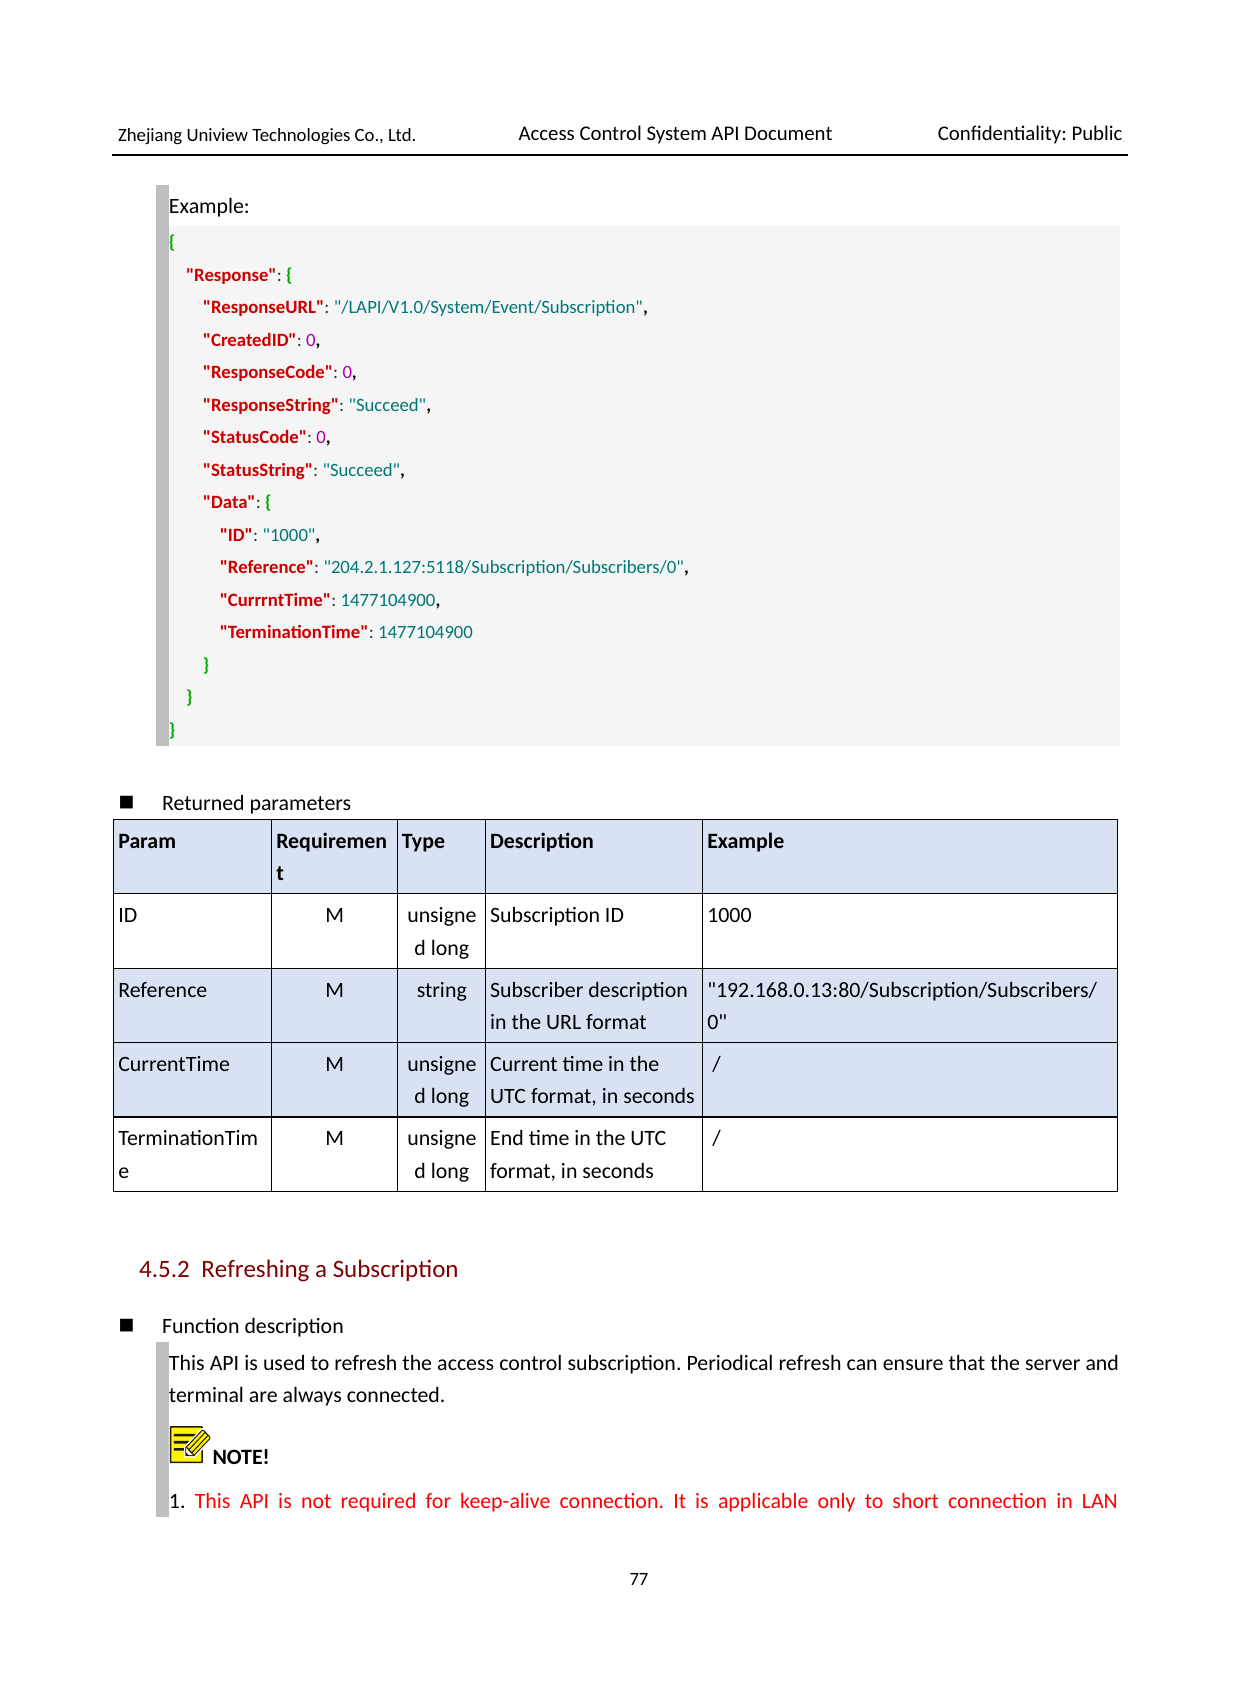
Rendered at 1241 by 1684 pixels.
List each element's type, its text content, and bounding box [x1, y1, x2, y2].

table_cell M [272, 1043, 397, 1116]
table_cell string [398, 969, 485, 1042]
list Function description [118, 1309, 1122, 1342]
table_header Example: { "Response": { "ResponseURL": "/LAPI/V1.0/System/Event/Subscription", "CreatedID": 0, "ResponseCode": 0, "ResponseString": "Succeed", "StatusCode": 0, "StatusString": "Succeed", "Data": { "ID": "1000", "Reference": "204.2.1.127:5118/Subscription/Subscribers/0", "CurrrntTime": 1477104900, "TerminationTime": 1477104900 } } } [169, 185, 1122, 746]
table_cell / [703, 1118, 1117, 1191]
table_cell M [272, 969, 397, 1042]
table_cell M [272, 1118, 397, 1191]
table_header Param [114, 820, 271, 893]
table_cell Current time in the UTC format, in seconds [486, 1043, 702, 1116]
table_cell Subscriber description in the URL format [486, 969, 702, 1042]
table_cell 1000 [703, 894, 1117, 968]
table_cell ID [114, 894, 271, 968]
table_cell unsigned long [398, 1043, 485, 1116]
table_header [169, 1342, 1122, 1517]
table_header Type [398, 820, 485, 893]
table_cell M [272, 894, 397, 968]
table_cell "192.168.0.13:80/Subscription/Subscribers/0" [703, 969, 1117, 1042]
table_cell unsigned long [398, 1118, 485, 1191]
table_cell CurrentTime [114, 1043, 271, 1116]
table_header Description [486, 820, 702, 893]
list Returned parameters [118, 786, 1122, 819]
table_cell End time in the UTC format, in seconds [486, 1118, 702, 1191]
subtitle Refreshing a Subscription [118, 1253, 1122, 1284]
table_cell unsigned long [398, 894, 485, 968]
table_header Example [703, 820, 1117, 893]
table_cell TerminationTime [114, 1118, 271, 1191]
table_header Requirement [272, 820, 397, 893]
table_cell Reference [114, 969, 271, 1042]
table_cell Subscription ID [486, 894, 702, 968]
table_cell / [703, 1043, 1117, 1116]
